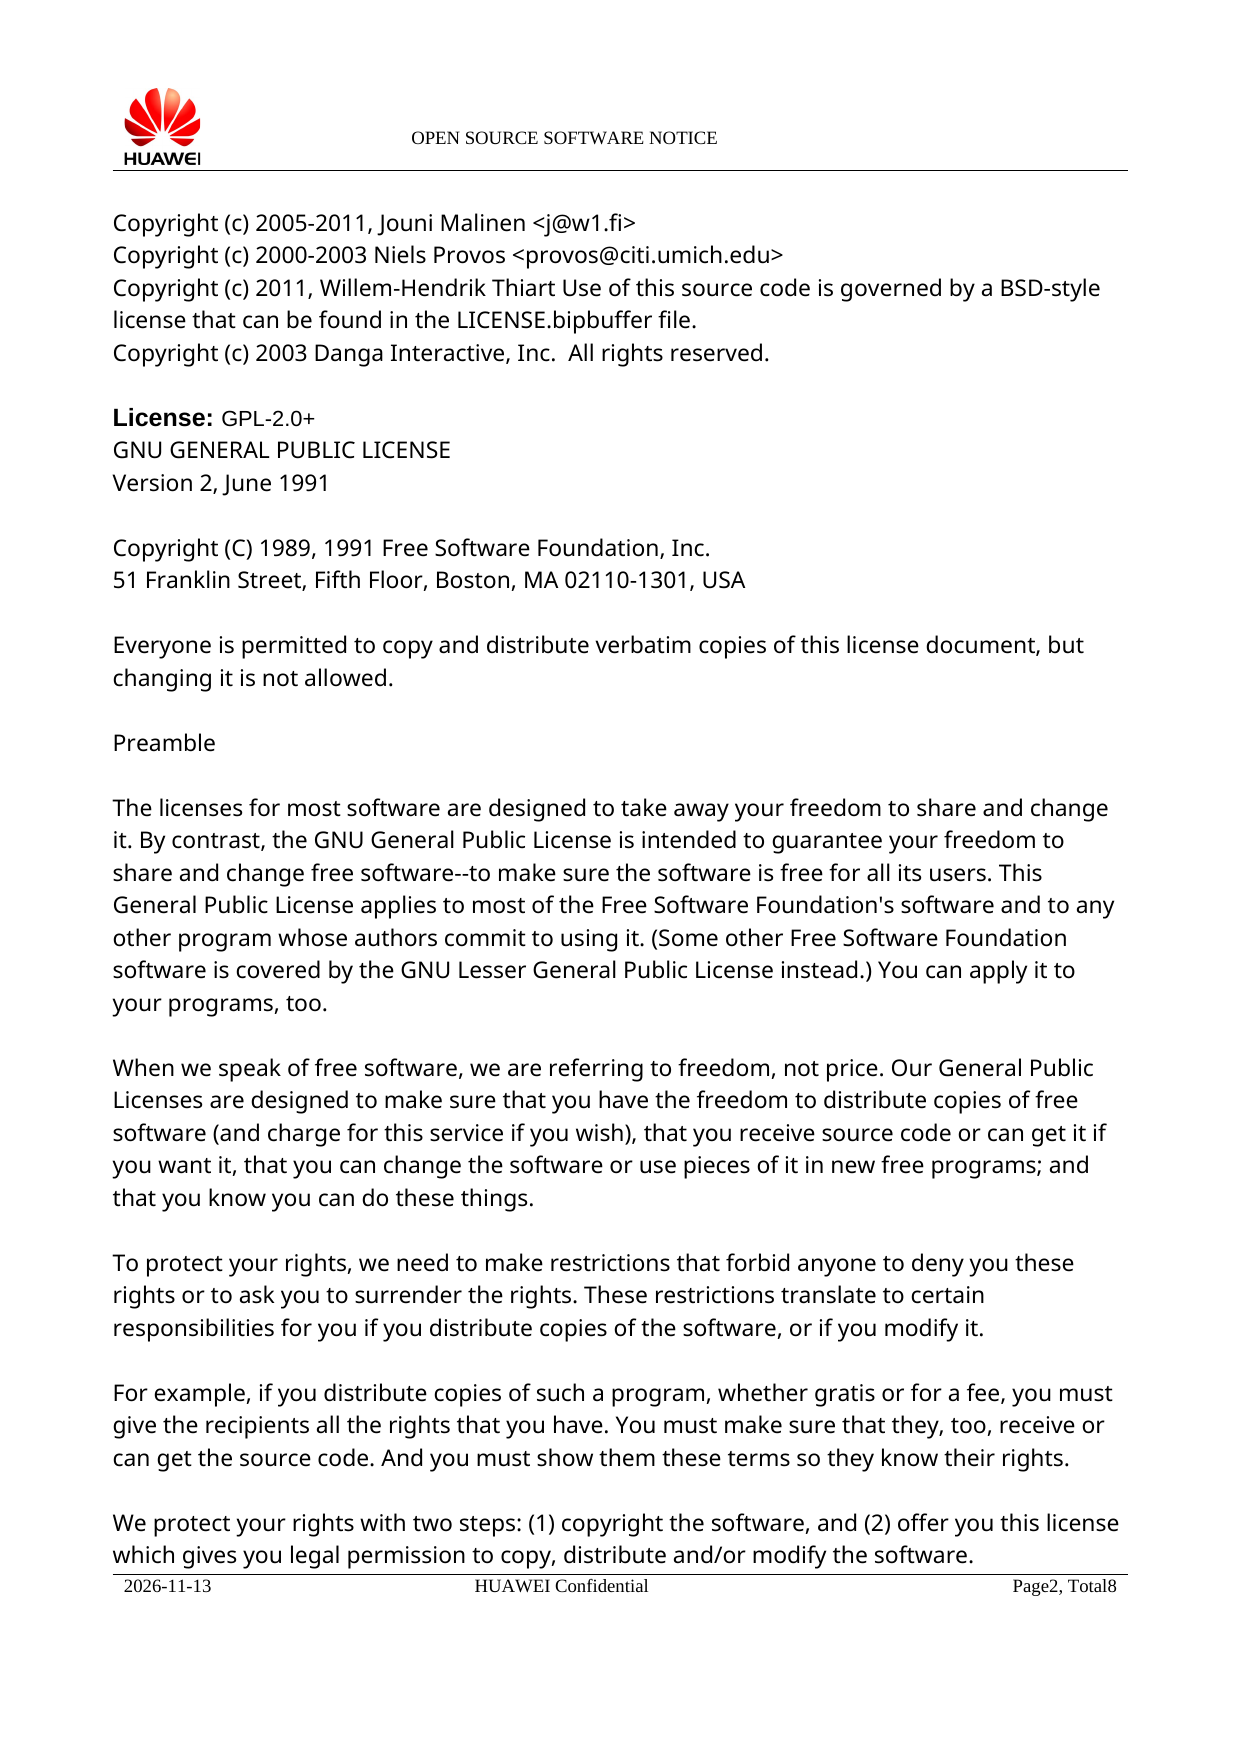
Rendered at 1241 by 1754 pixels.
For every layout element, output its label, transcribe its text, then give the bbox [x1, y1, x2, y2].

text License: GPL-2.0+ [112, 401, 1128, 434]
text For example, if you distribute copies of such a program, whether gratis or for a fee, you must give the recipients all the rights that you have. You must make sure that they, too, receive or can get the source code. And you must show them these terms so they know their rights. [112, 1376, 1128, 1474]
text Version 2, June 1991 [112, 466, 1128, 499]
text When we speak of free software, we are referring to freedom, not price. Our General Public Licenses are designed to make sure that you have the freedom to distribute copies of free software (and charge for this service if you wish), that you receive source code or can get it if you want it, that you can change the software or use pieces of it in new free programs; and that you know you can do these things. [112, 1051, 1128, 1214]
text Copyright (C) 1989, 1991 Free Software Foundation, Inc. [112, 531, 1128, 564]
text To protect your rights, we need to make restrictions that forbid anyone to deny you these rights or to ask you to surrender the rights. These restrictions translate to certain responsibilities for you if you distribute copies of the software, or if you modify it. [112, 1246, 1128, 1344]
text Copyright (c) 2005-2011, Jouni Malinen <j@w1.fi> Copyright (c) 2000-2003 Niels Provos <provos@citi.umich.edu> Copyright (c) 2011, Willem-Hendrik Thiart Use of this source code is governed by a BSD-style license that can be found in the LICENSE.bipbuffer file. Copyright (c) 2003 Danga Interactive, Inc. All rights reserved. [112, 206, 1128, 401]
text The licenses for most software are designed to take away your freedom to share and change it. By contrast, the GNU General Public License is intended to guarantee your freedom to share and change free software--to make sure the software is free for all its users. This General Public License applies to most of the Free Software Foundation's software and to any other program whose authors commit to using it. (Some other Free Software Foundation software is covered by the GNU Lesser General Public License instead.) You can apply it to your programs, too. [112, 791, 1128, 1019]
text Everyone is permitted to copy and distribute verbatim copies of this license document, but changing it is not allowed. [112, 629, 1128, 694]
text GNU GENERAL PUBLIC LICENSE [112, 434, 1128, 466]
text Preamble [112, 726, 1128, 759]
text 51 Franklin Street, Fifth Floor, Boston, MA 02110-1301, USA [112, 564, 1128, 596]
picture [124, 88, 201, 165]
text We protect your rights with two steps: (1) copyright the software, and (2) offer you this license which gives you legal permission to copy, distribute and/or modify the software. [112, 1506, 1128, 1571]
